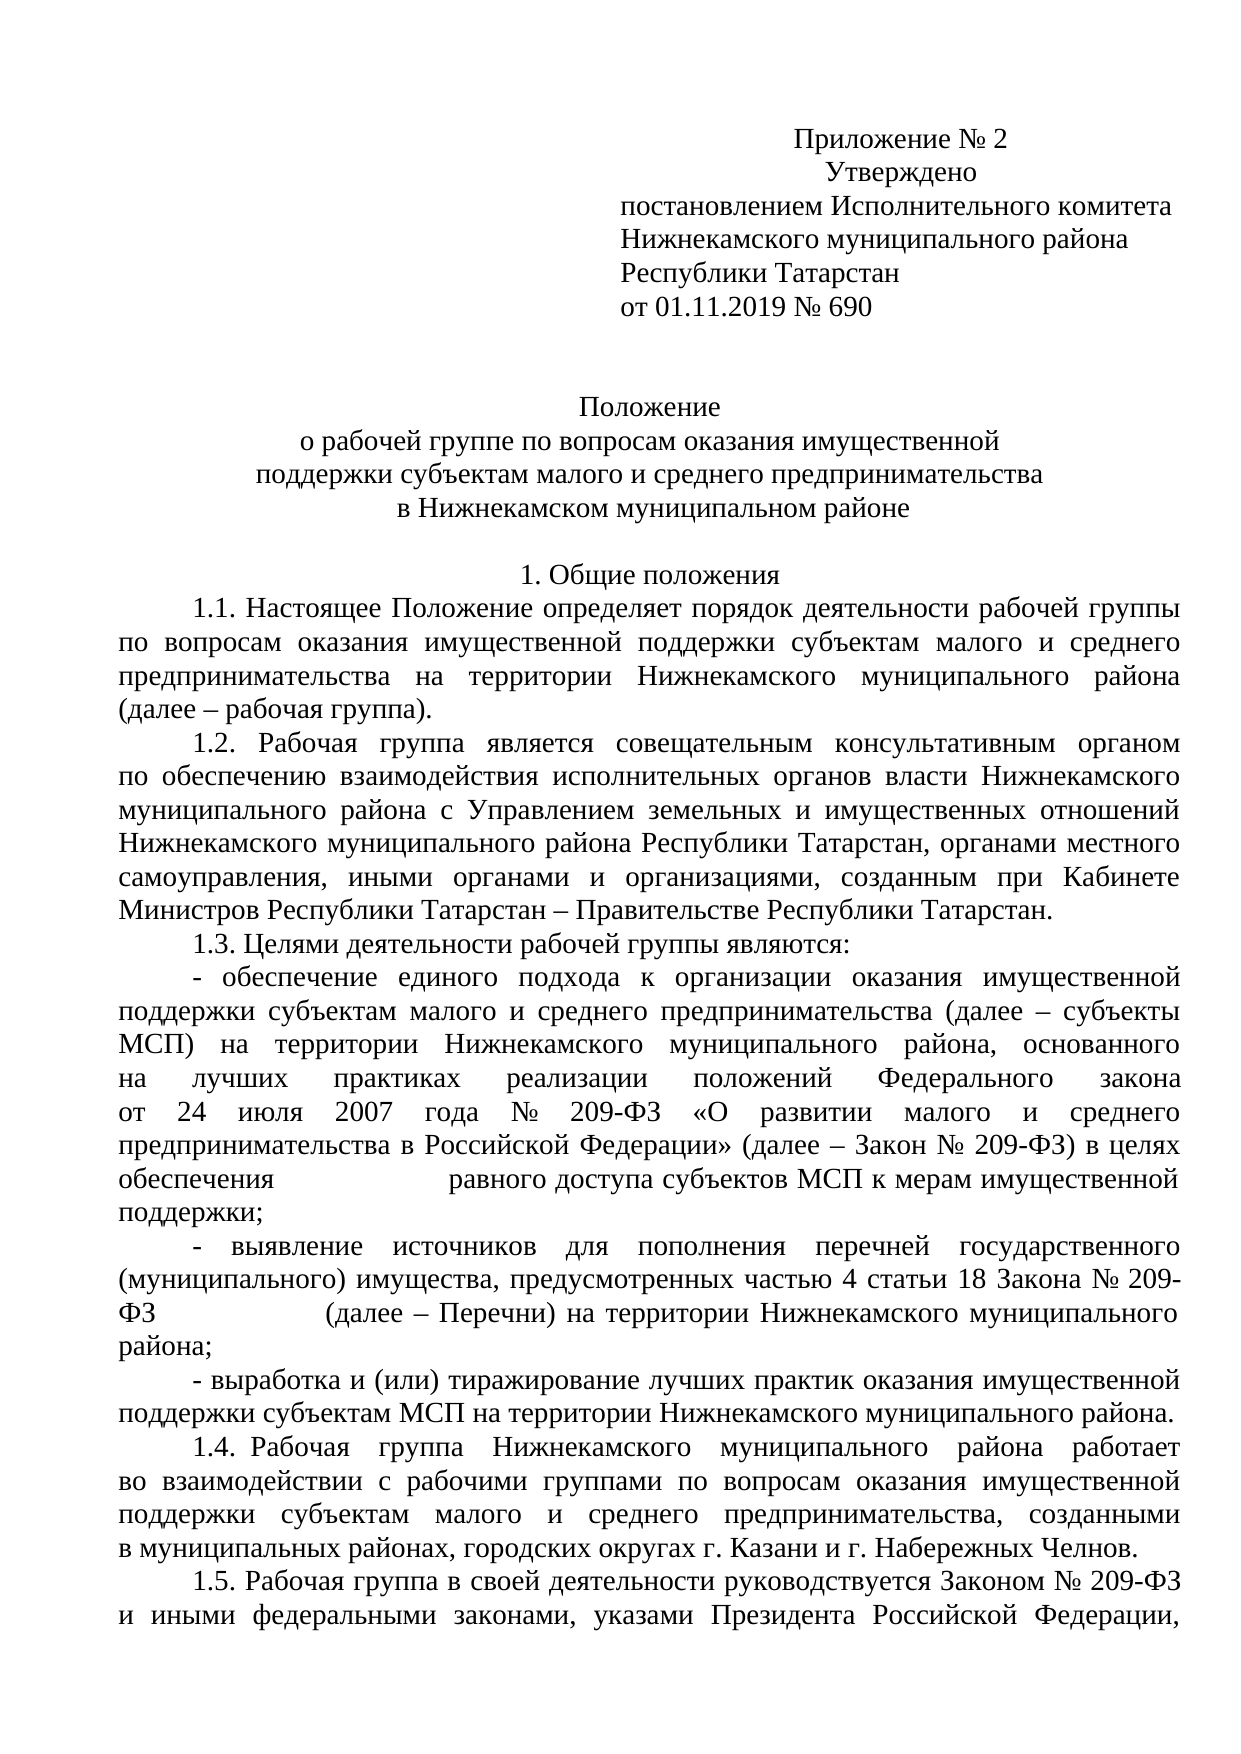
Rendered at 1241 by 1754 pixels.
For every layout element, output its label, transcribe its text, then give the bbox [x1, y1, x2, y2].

text постановлением Исполнительного комитета [620, 188, 1181, 222]
text от 01.11.2019 № 690 [620, 289, 1181, 322]
text Приложение № 2 [620, 121, 1181, 154]
list 1.3. Целями деятельности рабочей группы являются: [118, 926, 1181, 959]
text Положение [118, 389, 1181, 423]
text 1. Общие положения [118, 557, 1181, 591]
text Республики Татарстан [620, 255, 1181, 289]
text 1.4. Рабочая группа Нижнекамского муниципального района работает во взаимодействии с рабочими группами по вопросам оказания имущественной поддержки субъектам малого и среднего предпринимательства, созданными в муниципальных районах, городских округах г. Казани и г. Набережных Челнов. [118, 1429, 1181, 1563]
text 1.1. Настоящее Положение определяет порядок деятельности рабочей группы по вопросам оказания имущественной поддержки субъектам малого и среднего предпринимательства на территории Нижнекамского муниципального района (далее – рабочая группа). [118, 591, 1181, 725]
text - выработка и (или) тиражирование лучших практик оказания имущественной поддержки субъектам МСП на территории Нижнекамского муниципального района. [118, 1362, 1181, 1429]
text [118, 1563, 1181, 1630]
text Утверждено [620, 154, 1181, 188]
text поддержки субъектам малого и среднего предпринимательства [118, 456, 1181, 490]
text о рабочей группе по вопросам оказания имущественной [118, 423, 1181, 456]
text 1.2. Рабочая группа является совещательным консультативным органом по обеспечению взаимодействия исполнительных органов власти Нижнекамского муниципального района с Управлением земельных и имущественных отношений Нижнекамского муниципального района Республики Татарстан, органами местного самоуправления, иными органами и организациями, созданным при Кабинете Министров Республики Татарстан – Правительстве Республики Татарстан. [118, 725, 1181, 926]
text Нижнекамского муниципального района [620, 222, 1181, 255]
text - выявление источников для пополнения перечней государственного (муниципального) имущества, предусмотренных частью 4 статьи 18 Закона № 209-ФЗ (далее – Перечни) на территории Нижнекамского муниципального района; [118, 1228, 1181, 1362]
text - обеспечение единого подхода к организации оказания имущественной поддержки субъектам малого и среднего предпринимательства (далее – субъекты МСП) на территории Нижнекамского муниципального района, основанного на лучших практиках реализации положений Федерального закона от 24 июля 2007 года № 209-ФЗ «О развитии малого и среднего предпринимательства в Российской Федерации» (далее – Закон № 209-ФЗ) в целях обеспечения равного доступа субъектов МСП к мерам имущественной поддержки; [118, 959, 1181, 1228]
text в Нижнекамском муниципальном районе [118, 490, 1181, 523]
